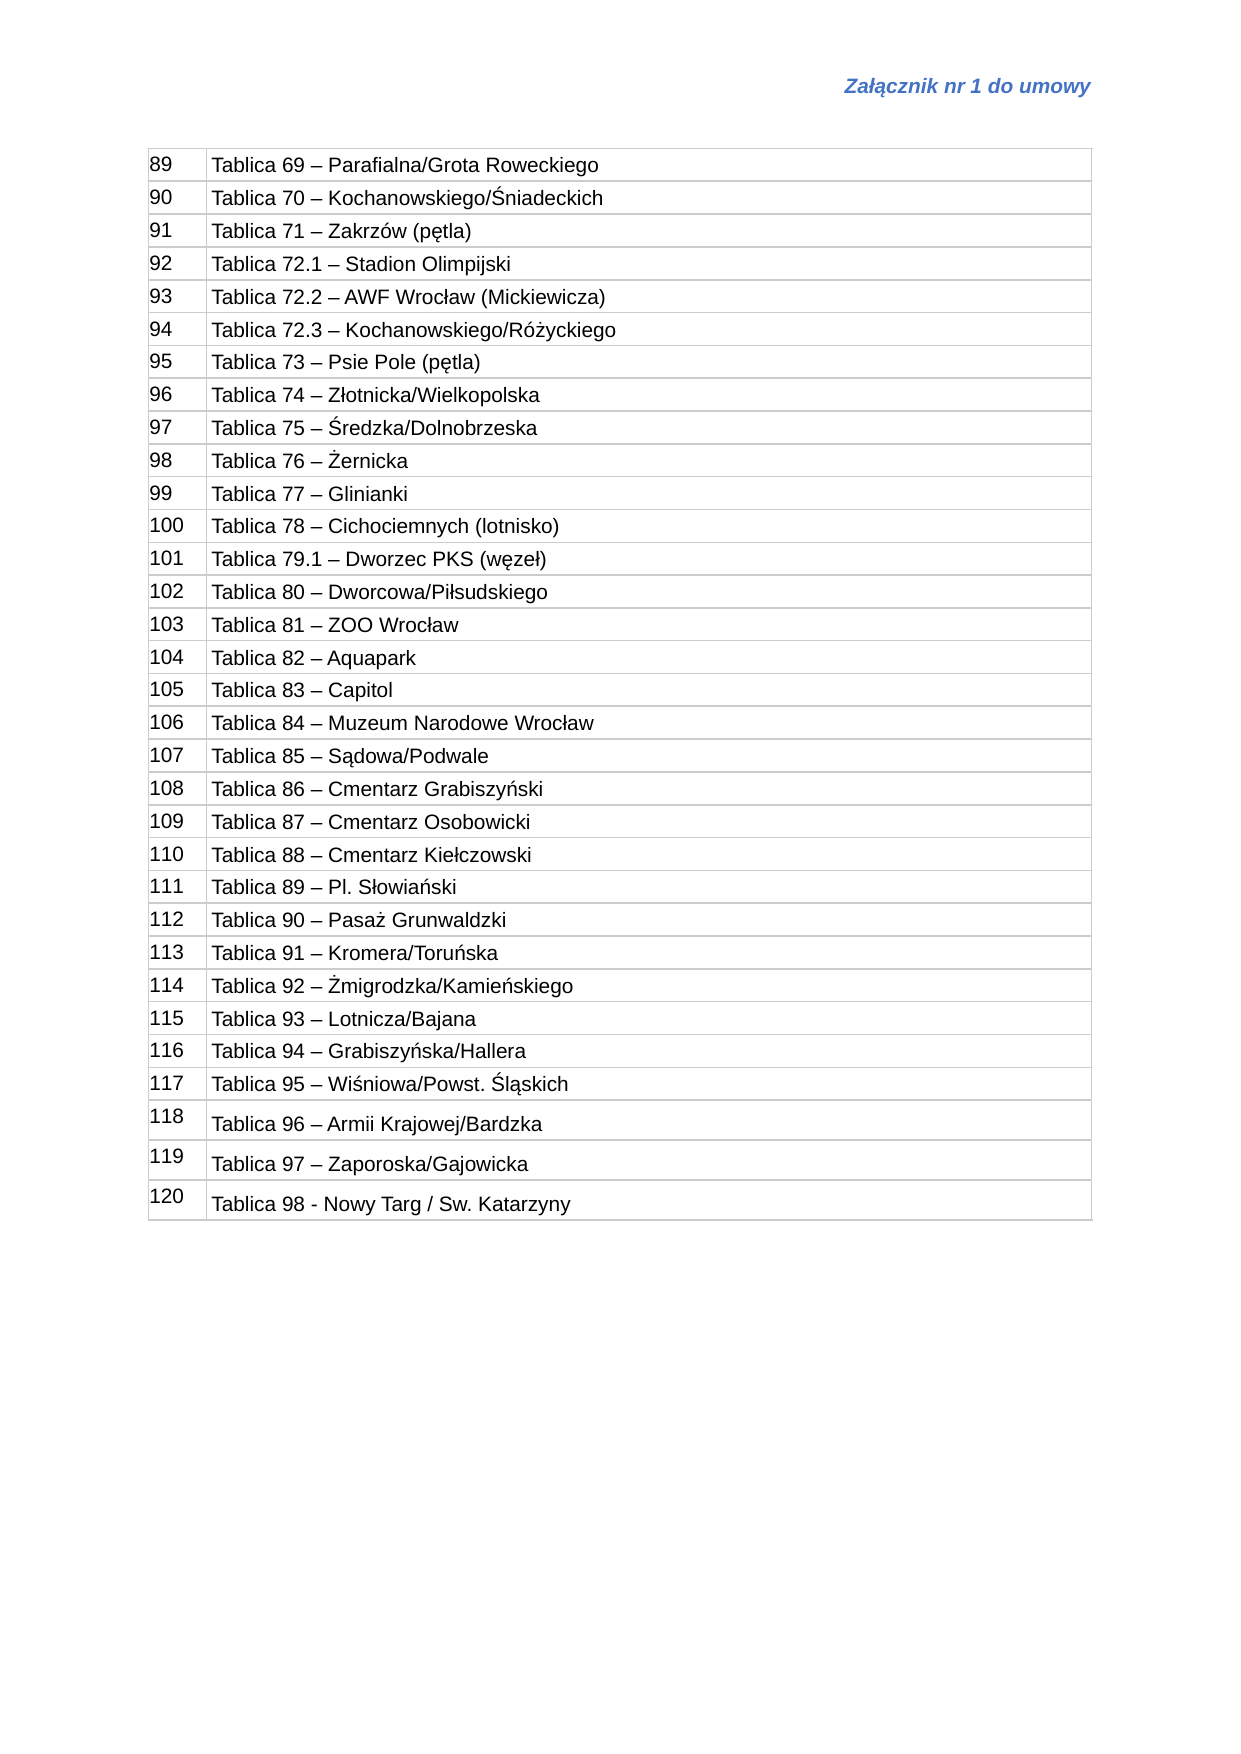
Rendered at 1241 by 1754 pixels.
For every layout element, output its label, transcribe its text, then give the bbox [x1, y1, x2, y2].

table_cell Tablica 88 – Cmentarz Kiełczowski [207, 838, 1091, 869]
table_cell Tablica 81 – ZOO Wrocław [207, 609, 1091, 640]
table_cell 99 [149, 477, 206, 508]
table_cell 90 [149, 182, 206, 213]
table_cell Tablica 85 – Sądowa/Podwale [207, 740, 1091, 771]
table_cell 97 [149, 412, 206, 443]
table_cell Tablica 77 – Glinianki [207, 477, 1091, 508]
table_cell 107 [149, 740, 206, 771]
table_cell Tablica 96 – Armii Krajowej/Bardzka [207, 1101, 1091, 1139]
table_cell 103 [149, 609, 206, 640]
table_cell Tablica 70 – Kochanowskiego/Śniadeckich [207, 182, 1091, 213]
table_cell 110 [149, 838, 206, 869]
table_cell 119 [149, 1141, 206, 1179]
table_cell Tablica 69 – Parafialna/Grota Roweckiego [207, 149, 1091, 180]
table_cell Tablica 89 – Pl. Słowiański [207, 871, 1091, 902]
table_cell 91 [149, 215, 206, 246]
table_cell Tablica 72.2 – AWF Wrocław (Mickiewicza) [207, 281, 1091, 312]
table_cell 96 [149, 379, 206, 410]
table_cell 95 [149, 346, 206, 377]
table_cell Tablica 71 – Zakrzów (pętla) [207, 215, 1091, 246]
table_cell 108 [149, 773, 206, 804]
table_cell Tablica 72.1 – Stadion Olimpijski [207, 248, 1091, 279]
table_cell Tablica 87 – Cmentarz Osobowicki [207, 806, 1091, 837]
table_cell 115 [149, 1002, 206, 1033]
table_cell Tablica 93 – Lotnicza/Bajana [207, 1002, 1091, 1033]
table_cell Tablica 74 – Złotnicka/Wielkopolska [207, 379, 1091, 410]
table_cell 106 [149, 707, 206, 738]
table_cell Tablica 98 - Nowy Targ / Sw. Katarzyny [207, 1181, 1091, 1219]
table_cell Tablica 84 – Muzeum Narodowe Wrocław [207, 707, 1091, 738]
table_cell Tablica 97 – Zaporoska/Gajowicka [207, 1141, 1091, 1179]
table_cell 101 [149, 543, 206, 574]
table_cell 114 [149, 970, 206, 1001]
table_cell 98 [149, 445, 206, 476]
table_cell Tablica 72.3 – Kochanowskiego/Różyckiego [207, 313, 1091, 344]
table_cell Tablica 94 – Grabiszyńska/Hallera [207, 1035, 1091, 1066]
table_cell Tablica 86 – Cmentarz Grabiszyński [207, 773, 1091, 804]
table_cell 93 [149, 281, 206, 312]
table_cell 109 [149, 806, 206, 837]
table_cell 94 [149, 313, 206, 344]
table_cell Tablica 82 – Aquapark [207, 641, 1091, 673]
table_cell 100 [149, 510, 206, 541]
table_cell 104 [149, 641, 206, 673]
table_cell Tablica 76 – Żernicka [207, 445, 1091, 476]
table_cell Tablica 78 – Cichociemnych (lotnisko) [207, 510, 1091, 541]
table_cell Tablica 90 – Pasaż Grunwaldzki [207, 904, 1091, 935]
table_cell Tablica 92 – Żmigrodzka/Kamieńskiego [207, 970, 1091, 1001]
table_cell 117 [149, 1068, 206, 1099]
table_cell Tablica 80 – Dworcowa/Piłsudskiego [207, 576, 1091, 607]
table_cell 92 [149, 248, 206, 279]
table_cell Tablica 95 – Wiśniowa/Powst. Śląskich [207, 1068, 1091, 1099]
table_cell 112 [149, 904, 206, 935]
table_cell Tablica 79.1 – Dworzec PKS (węzeł) [207, 543, 1091, 574]
table_cell 89 [149, 149, 206, 180]
table_cell Tablica 73 – Psie Pole (pętla) [207, 346, 1091, 377]
table_cell 118 [149, 1101, 206, 1139]
table_cell 111 [149, 871, 206, 902]
table_cell 113 [149, 937, 206, 968]
table_cell 116 [149, 1035, 206, 1066]
table_cell Tablica 75 – Średzka/Dolnobrzeska [207, 412, 1091, 443]
table_cell 120 [149, 1181, 206, 1219]
table_cell Tablica 91 – Kromera/Toruńska [207, 937, 1091, 968]
table_cell Tablica 83 – Capitol [207, 674, 1091, 705]
table_cell 102 [149, 576, 206, 607]
table_cell 105 [149, 674, 206, 705]
